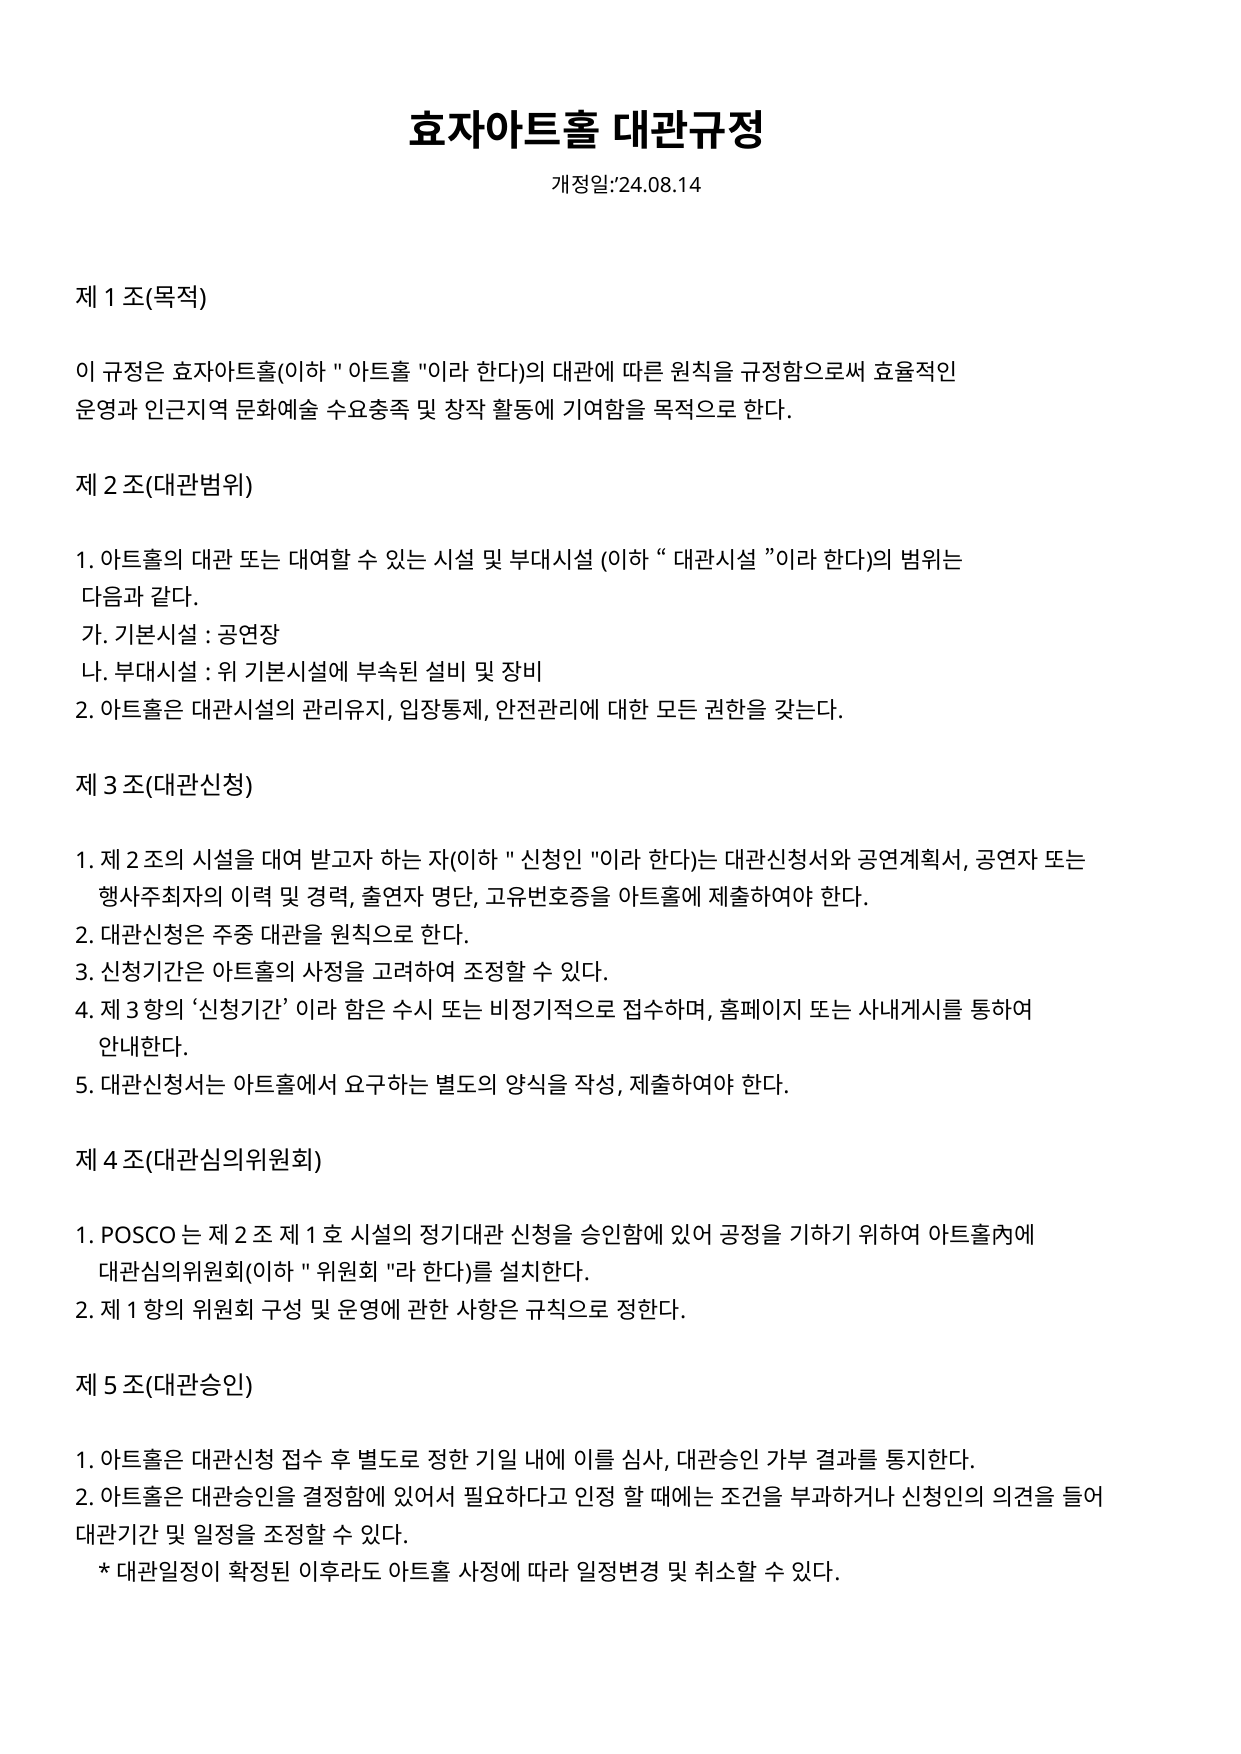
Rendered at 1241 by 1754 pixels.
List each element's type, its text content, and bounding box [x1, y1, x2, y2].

text 2. 대관신청은 주중 대관을 원칙으로 한다. [75, 914, 1165, 952]
text 1. POSCO는 제2조 제1호 시설의 정기대관 신청을 승인함에 있어 공정을 기하기 위하여 아트홀內에 [75, 1214, 1165, 1252]
text * 대관일정이 확정된 이후라도 아트홀 사정에 따라 일정변경 및 취소할 수 있다. [75, 1552, 1165, 1589]
text 개정일:’24.08.14 [75, 164, 1165, 202]
text 대관심의위원회(이하 " 위원회 "라 한다)를 설치한다. [75, 1252, 1165, 1289]
text 가. 기본시설 : 공연장 [75, 614, 1165, 652]
text 제1조(목적) [75, 277, 1165, 314]
text 나. 부대시설 : 위 기본시설에 부속된 설비 및 장비 [75, 652, 1165, 689]
text 이 규정은 효자아트홀(이하 " 아트홀 "이라 한다)의 대관에 따른 원칙을 규정함으로써 효율적인 [75, 352, 1165, 389]
text 3. 신청기간은 아트홀의 사정을 고려하여 조정할 수 있다. [75, 952, 1165, 989]
text 1. 아트홀의 대관 또는 대여할 수 있는 시설 및 부대시설 (이하 “ 대관시설 ”이라 한다)의 범위는 [75, 539, 1165, 577]
text 2. 아트홀은 대관승인을 결정함에 있어서 필요하다고 인정 할 때에는 조건을 부과하거나 신청인의 의견을 들어 대관기간 및 일정을 조정할 수 있다. [75, 1477, 1165, 1552]
text 1. 제2조의 시설을 대여 받고자 하는 자(이하 " 신청인 "이라 한다)는 대관신청서와 공연계획서, 공연자 또는 행사주최자의 이력 및 경력, 출연자 명단, 고유번호증을 아트홀에 제출하여야 한다. [75, 839, 1165, 914]
text 1. 아트홀은 대관신청 접수 후 별도로 정한 기일 내에 이를 심사, 대관승인 가부 결과를 통지한다. [75, 1439, 1165, 1477]
text 효자아트홀 대관규정 [75, 89, 1165, 164]
text 제3조(대관신청) [75, 764, 1165, 802]
text 제5조(대관승인) [75, 1364, 1165, 1402]
text 안내한다. [75, 1027, 1165, 1064]
text 제4조(대관심의위원회) [75, 1139, 1165, 1177]
text 제2조(대관범위) [75, 464, 1165, 502]
text 2. 제1항의 위원회 구성 및 운영에 관한 사항은 규칙으로 정한다. [75, 1289, 1165, 1327]
text 2. 아트홀은 대관시설의 관리유지, 입장통제, 안전관리에 대한 모든 권한을 갖는다. [75, 689, 1165, 727]
text 운영과 인근지역 문화예술 수요충족 및 창작 활동에 기여함을 목적으로 한다. [75, 389, 1165, 427]
text 다음과 같다. [75, 577, 1165, 614]
text 4. 제3항의 ‘신청기간’ 이라 함은 수시 또는 비정기적으로 접수하며, 홈페이지 또는 사내게시를 통하여 [75, 989, 1165, 1027]
text 5. 대관신청서는 아트홀에서 요구하는 별도의 양식을 작성, 제출하여야 한다. [75, 1064, 1165, 1102]
